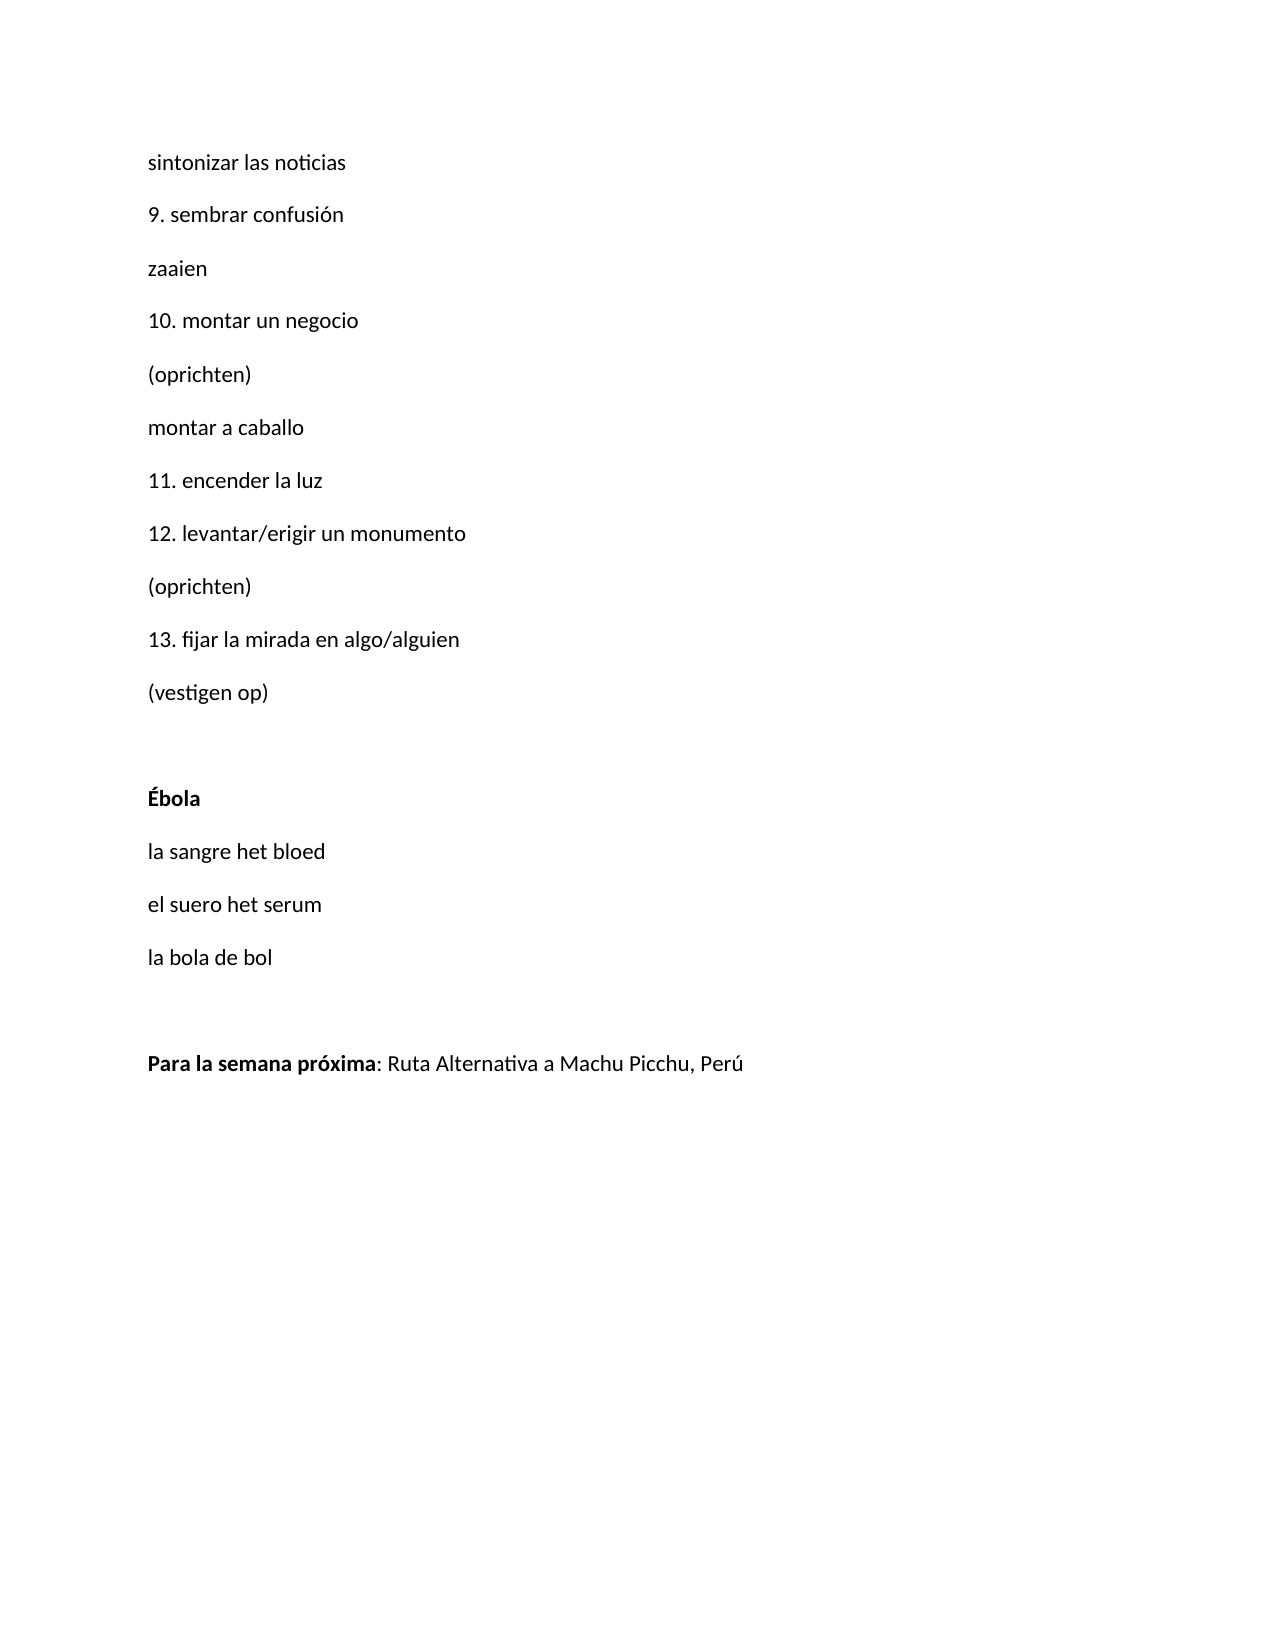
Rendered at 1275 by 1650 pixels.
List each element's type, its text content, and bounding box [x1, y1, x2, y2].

text (oprichten) [148, 572, 1127, 600]
text 13. fijar la mirada en algo/alguien [148, 625, 1127, 653]
text 9. sembrar confusión [148, 201, 1127, 229]
text la bola de bol [148, 943, 1127, 971]
text (oprichten) [148, 360, 1127, 388]
text Para la semana próxima: Ruta Alternativa a Machu Picchu, Perú [148, 1049, 1127, 1077]
text montar a caballo [148, 413, 1127, 441]
text 12. levantar/erigir un monumento [148, 519, 1127, 547]
text 10. montar un negocio [148, 307, 1127, 335]
text el suero het serum [148, 890, 1127, 918]
text la sangre het bloed [148, 837, 1127, 865]
text sintonizar las noticias [148, 148, 1127, 176]
text 11. encender la luz [148, 466, 1127, 494]
text Ébola [148, 784, 1127, 812]
text (vestigen op) [148, 678, 1127, 706]
text zaaien [148, 254, 1127, 282]
